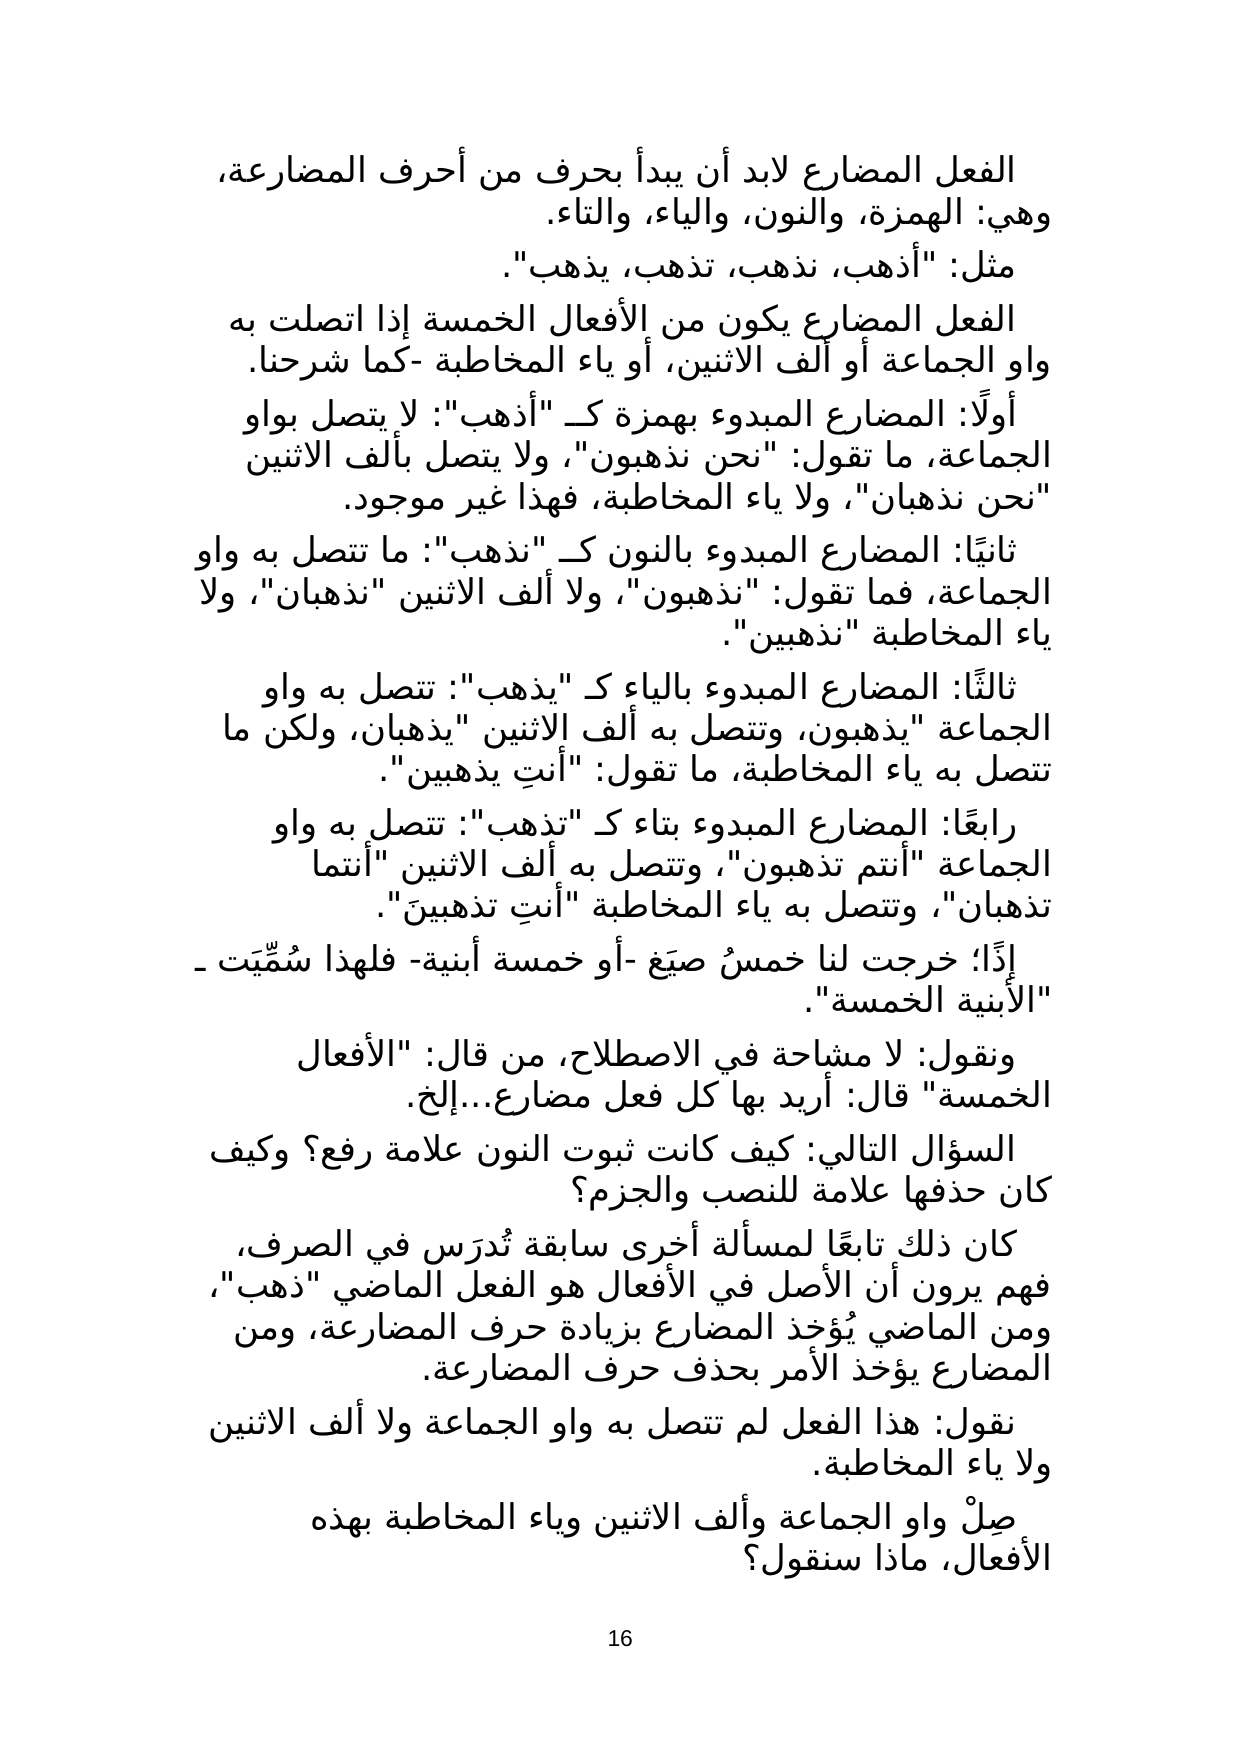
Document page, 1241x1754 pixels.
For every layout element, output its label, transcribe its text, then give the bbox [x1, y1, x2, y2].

text ثانيًا: المضارع المبدوء بالنون كــ "نذهب": ما تتصل به واو الجماعة، فما تقول: "نذهبون"، ولا ألف الاثنين "نذهبان"، ولا ياء المخاطبة "نذهبين". [187, 530, 1053, 654]
text ثالثًا: المضارع المبدوء بالياء كـ "يذهب": تتصل به واو الجماعة "يذهبون، وتتصل به ألف الاثنين "يذهبان، ولكن ما تتصل به ياء المخاطبة، ما تقول: "أنتِ يذهبين". [187, 666, 1053, 790]
text الفعل المضارع يكون من الأفعال الخمسة إذا اتصلت به واو الجماعة أو ألف الاثنين، أو ياء المخاطبة -كما شرحنا. [187, 299, 1053, 381]
text الفعل المضارع لابد أن يبدأ بحرف من أحرف المضارعة، وهي: الهمزة، والنون، والياء، والتاء. [187, 150, 1053, 232]
text كان ذلك تابعًا لمسألة أخرى سابقة تُدرَس في الصرف، فهم يرون أن الأصل في الأفعال هو الفعل الماضي "ذهب"، ومن الماضي يُؤخذ المضارع بزيادة حرف المضارعة، ومن المضارع يؤخذ الأمر بحذف حرف المضارعة. [187, 1224, 1053, 1389]
text مثل: "أذهب، نذهب، تذهب، يذهب". [187, 245, 1053, 286]
text رابعًا: المضارع المبدوء بتاء كـ "تذهب": تتصل به واو الجماعة "أنتم تذهبون"، وتتصل به ألف الاثنين "أنتما تذهبان"، وتتصل به ياء المخاطبة "أنتِ تذهبينَ". [187, 802, 1053, 926]
text ونقول: لا مشاحة في الاصطلاح، من قال: "الأفعال الخمسة" قال: أريد بها كل فعل مضارع...إلخ. [187, 1034, 1053, 1116]
text صِلْ واو الجماعة وألف الاثنين وياء المخاطبة بهذه الأفعال، ماذا سنقول؟ [187, 1496, 1053, 1579]
text نقول: هذا الفعل لم تتصل به واو الجماعة ولا ألف الاثنين ولا ياء المخاطبة. [187, 1401, 1053, 1484]
text إذًا؛ خرجت لنا خمسُ صيَغ -أو خمسة أبنية- فلهذا سُمِّيَت ـ "الأبنية الخمسة". [187, 939, 1053, 1021]
text أولًا: المضارع المبدوء بهمزة كــ "أذهب": لا يتصل بواو الجماعة، ما تقول: "نحن نذهبون"، ولا يتصل بألف الاثنين "نحن نذهبان"، ولا ياء المخاطبة، فهذا غير موجود. [187, 394, 1053, 517]
text السؤال التالي: كيف كانت ثبوت النون علامة رفع؟ وكيف كان حذفها علامة للنصب والجزم؟ [187, 1129, 1053, 1211]
